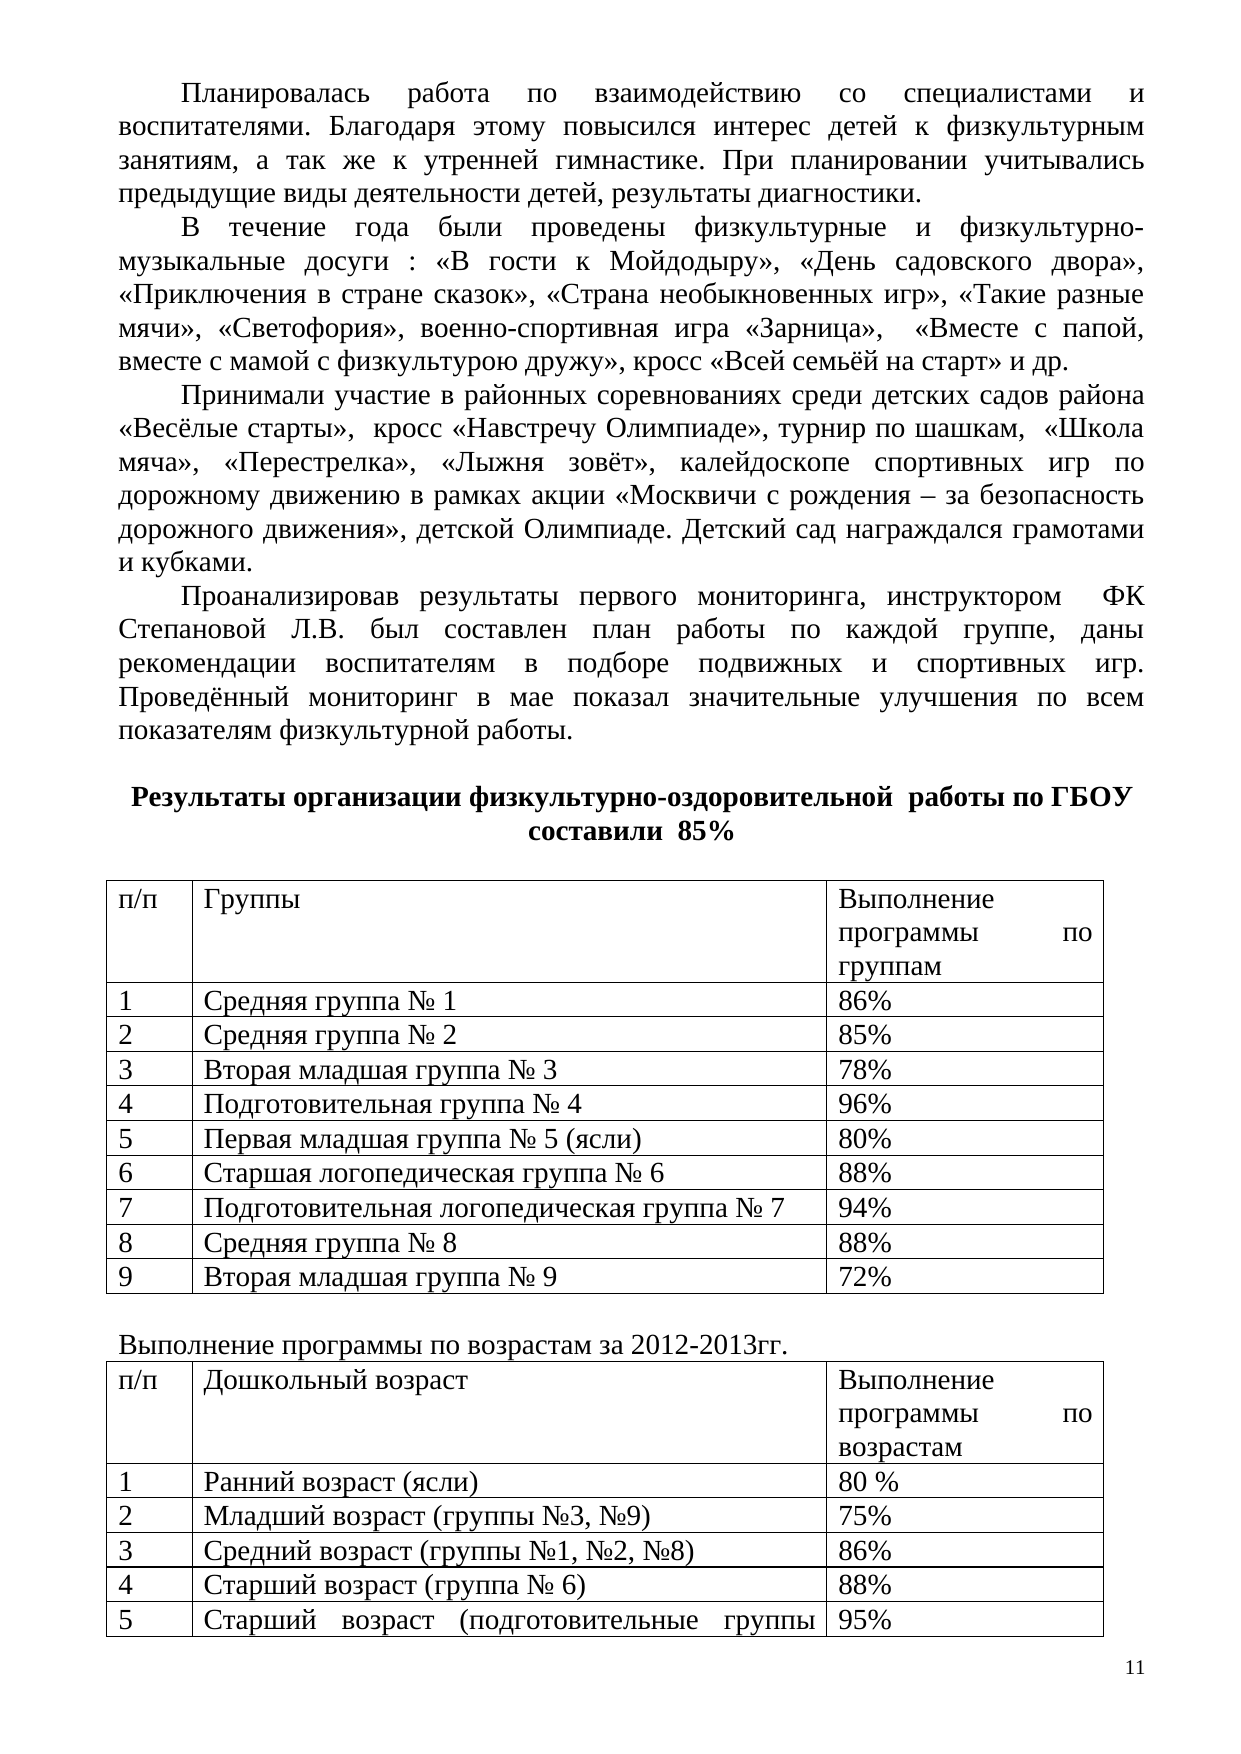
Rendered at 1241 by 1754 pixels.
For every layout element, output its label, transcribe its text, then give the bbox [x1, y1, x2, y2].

table_cell 86% [827, 983, 1103, 1016]
table_cell Средняя группа № 2 [193, 1017, 826, 1051]
table_header Выполнение программы по группам [827, 881, 1103, 982]
table_cell 88% [827, 1568, 1103, 1601]
table_cell 85% [827, 1017, 1103, 1051]
table_cell 88% [827, 1225, 1103, 1258]
text В течение года были проведены физкультурные и физкультурно-музыкальные досуги : «В гости к Мойдодыру», «День садовского двора», «Приключения в стране сказок», «Страна необыкновенных игр», «Такие разные мячи», «Светофория», военно-спортивная игра «Зарница», «Вместе с папой, вместе с мамой с физкультурою дружу», кросс «Всей семьёй на старт» и др. [118, 209, 1146, 377]
table_cell Ранний возраст (ясли) [193, 1464, 826, 1497]
text Результаты организации физкультурно-оздоровительной работы по ГБОУ составили 85% [118, 779, 1146, 846]
table_cell 2 [107, 1498, 192, 1532]
table_cell Первая младшая группа № 5 (ясли) [193, 1121, 826, 1154]
table_header Группы [193, 881, 826, 982]
table_cell 4 [107, 1568, 192, 1601]
table_cell 80 % [827, 1464, 1103, 1497]
table_cell 9 [107, 1259, 192, 1293]
table_cell Вторая младшая группа № 9 [193, 1259, 826, 1293]
text Планировалась работа по взаимодействию со специалистами и воспитателями. Благодаря этому повысился интерес детей к физкультурным занятиям, а так же к утренней гимнастике. При планировании учитывались предыдущие виды деятельности детей, результаты диагностики. [118, 75, 1146, 209]
table_cell 2 [107, 1017, 192, 1051]
table_cell 96% [827, 1086, 1103, 1120]
table_cell 88% [827, 1156, 1103, 1189]
table_header п/п [107, 881, 192, 982]
table_cell Средний возраст (группы №1, №2, №8) [193, 1533, 826, 1566]
table_cell Вторая младшая группа № 3 [193, 1052, 826, 1085]
table_cell 78% [827, 1052, 1103, 1085]
table_cell 6 [107, 1156, 192, 1189]
table_cell 86% [827, 1533, 1103, 1566]
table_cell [193, 1602, 826, 1636]
table_cell 4 [107, 1086, 192, 1120]
table_cell 3 [107, 1052, 192, 1085]
table_header п/п [107, 1362, 192, 1463]
table_cell 72% [827, 1259, 1103, 1293]
table_cell 94% [827, 1190, 1103, 1224]
table_cell Средняя группа № 1 [193, 983, 826, 1016]
table_cell 95% [827, 1602, 1103, 1636]
table_cell Младший возраст (группы №3, №9) [193, 1498, 826, 1532]
table_header Выполнение программы по возрастам [827, 1362, 1103, 1463]
table_cell Старший возраст (группа № 6) [193, 1568, 826, 1601]
table_header Дошкольный возраст [193, 1362, 826, 1463]
table_cell 7 [107, 1190, 192, 1224]
table_cell 5 [107, 1121, 192, 1154]
table_cell Подготовительная группа № 4 [193, 1086, 826, 1120]
table_cell 1 [107, 983, 192, 1016]
table_cell 1 [107, 1464, 192, 1497]
table_cell 5 [107, 1602, 192, 1636]
text Выполнение программы по возрастам за 2012-2013гг. [118, 1327, 1146, 1361]
table_cell 80% [827, 1121, 1103, 1154]
table_cell 3 [107, 1533, 192, 1566]
text Проанализировав результаты первого мониторинга, инструктором ФК Степановой Л.В. был составлен план работы по каждой группе, даны рекомендации воспитателям в подборе подвижных и спортивных игр. Проведённый мониторинг в мае показал значительные улучшения по всем показателям физкультурной работы. [118, 578, 1146, 746]
table_cell Средняя группа № 8 [193, 1225, 826, 1258]
table_cell 8 [107, 1225, 192, 1258]
table_cell 75% [827, 1498, 1103, 1532]
table_cell Подготовительная логопедическая группа № 7 [193, 1190, 826, 1224]
text Принимали участие в районных соревнованиях среди детских садов района «Весёлые старты», кросс «Навстречу Олимпиаде», турнир по шашкам, «Школа мяча», «Перестрелка», «Лыжня зовёт», калейдоскопе спортивных игр по дорожному движению в рамках акции «Москвичи с рождения – за безопасность дорожного движения», детской Олимпиаде. Детский сад награждался грамотами и кубками. [118, 377, 1146, 578]
table_cell Старшая логопедическая группа № 6 [193, 1156, 826, 1189]
